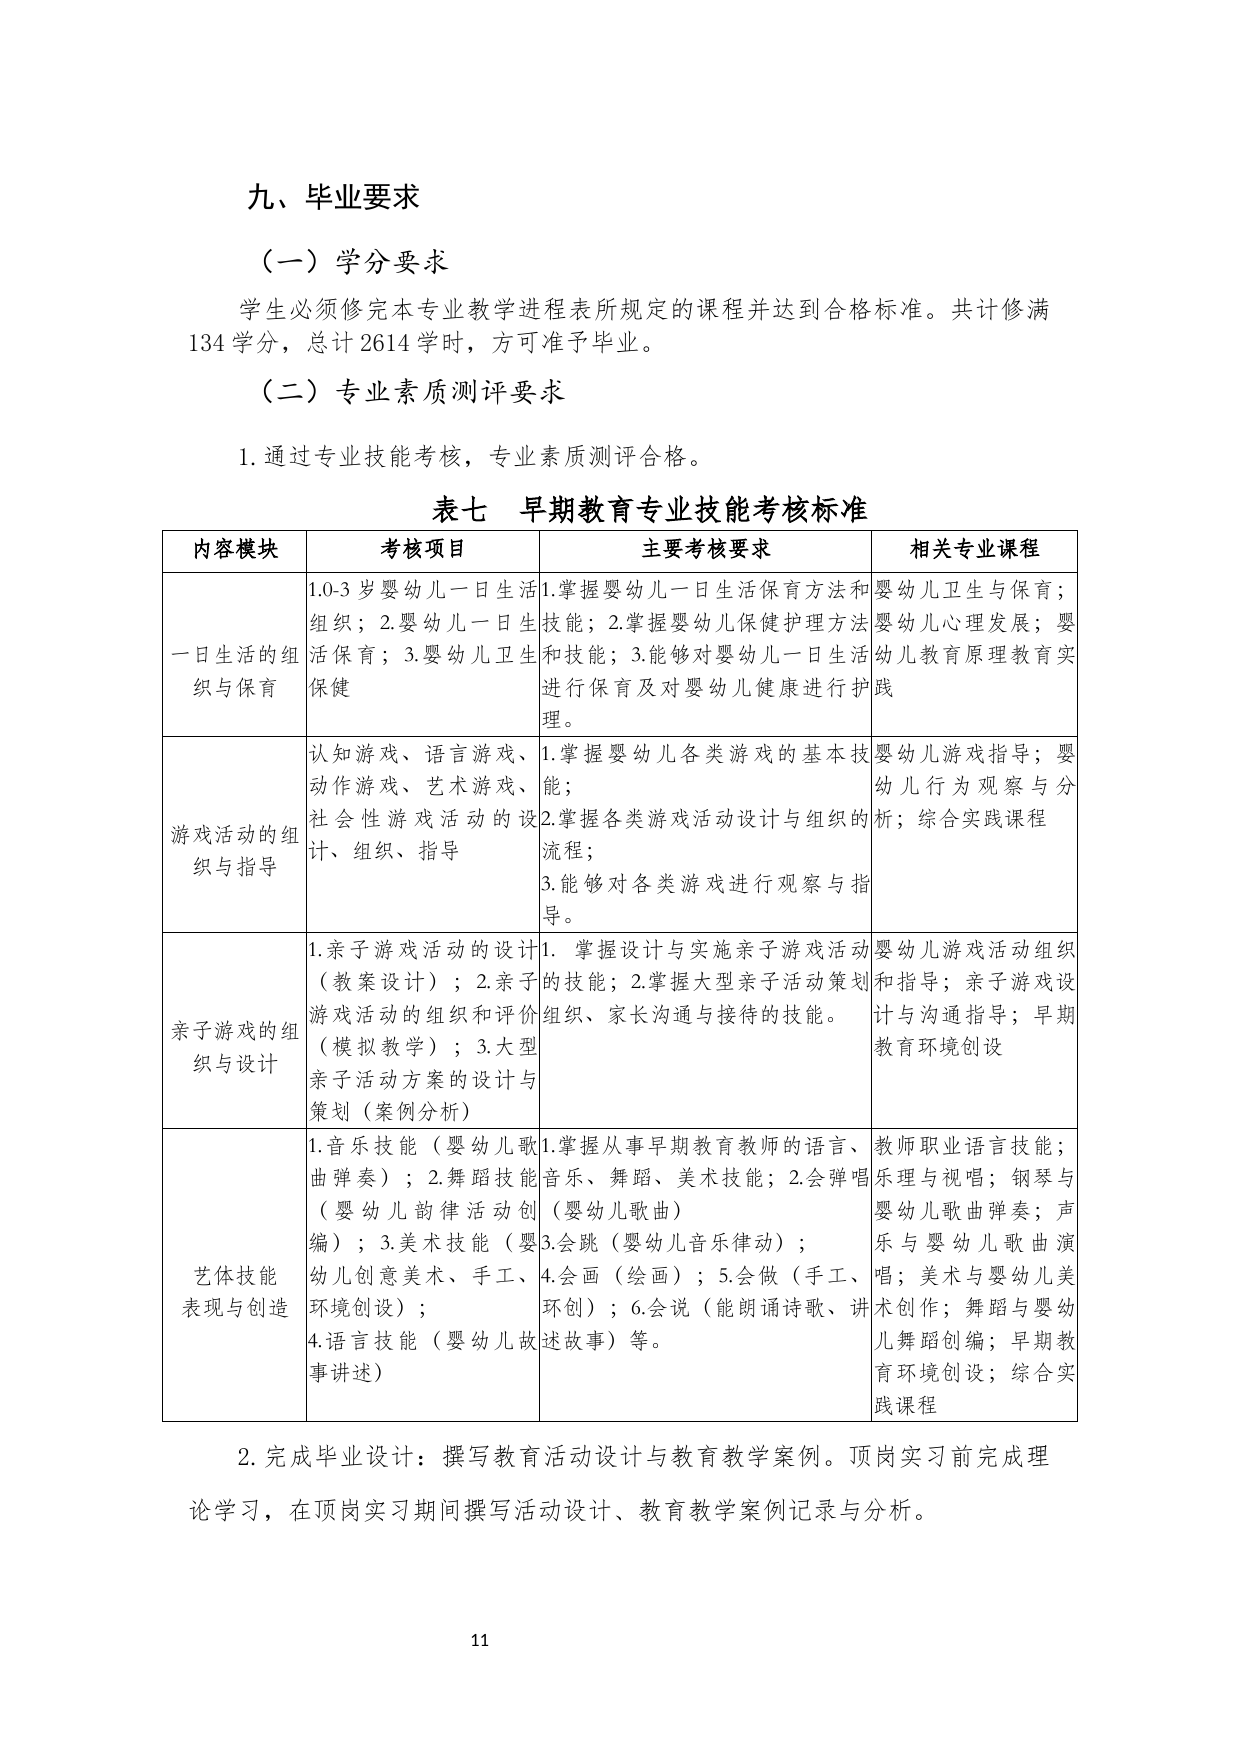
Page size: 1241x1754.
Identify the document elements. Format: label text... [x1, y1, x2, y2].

table_cell 1.亲子游戏活动的设计（教案设计）；2.亲子游戏活动的组织和评价（模拟教学）；3.大型亲子活动方案的设计与策划（案例分析） [307, 933, 539, 1128]
text 学生必须修完本专业教学进程表所规定的课程并达到合格标准。共计修满134学分，总计2614学时，方可准予毕业。 [187, 292, 1053, 357]
text 2.完成毕业设计：撰写教育活动设计与教育教学案例。顶岗实习前完成理论学习，在顶岗实习期间撰写活动设计、教育教学案例记录与分析。 [187, 1422, 1053, 1531]
table_cell 婴幼儿卫生与保育；婴幼儿心理发展；婴幼儿教育原理教育实践 [872, 573, 1077, 736]
table_cell 婴幼儿游戏指导；婴幼儿行为观察与分析；综合实践课程 [872, 737, 1077, 932]
table_cell 掌握设计与实施亲子游戏活动的技能；2.掌握大型亲子活动策划组织、家长沟通与接待的技能。 [540, 933, 871, 1128]
table_cell 游戏活动的组织与指导 [163, 737, 306, 932]
table_header 内容模块 [163, 531, 306, 572]
table_cell 1.掌握从事早期教育教师的语言、音乐、舞蹈、美术技能；2.会弹唱（婴幼儿歌曲） 3.会跳（婴幼儿音乐律动）； 4.会画（绘画）；5.会做（手工、环创）；6.会说（能朗诵诗歌、讲述故事）等。 [540, 1129, 871, 1421]
text 1.通过专业技能考核，专业素质测评合格。 [187, 422, 1053, 476]
table_cell 婴幼儿游戏活动组织和指导；亲子游戏设计与沟通指导；早期教育环境创设 [872, 933, 1077, 1128]
table_cell 1.掌握婴幼儿各类游戏的基本技能； 2.掌握各类游戏活动设计与组织的流程； 3.能够对各类游戏进行观察与指导。 [540, 737, 871, 932]
table_cell 1.音乐技能（婴幼儿歌曲弹奏）；2.舞蹈技能（婴幼儿韵律活动创编）；3.美术技能（婴幼儿创意美术、手工、环境创设）； 4.语言技能（婴幼儿故事讲述） [307, 1129, 539, 1421]
table_cell 亲子游戏的组织与设计 [163, 933, 306, 1128]
table_cell 一日生活的组织与保育 [163, 573, 306, 736]
table_header 主要考核要求 [540, 531, 871, 572]
list （一）学分要求 [187, 227, 1053, 292]
table_cell 艺体技能 表现与创造 [163, 1129, 306, 1421]
table_cell 1.0-3岁婴幼儿一日生活组织；2.婴幼儿一日生活保育；3.婴幼儿卫生保健 [307, 573, 539, 736]
table_cell 认知游戏、语言游戏、动作游戏、艺术游戏、社会性游戏活动的设计、组织、指导 [307, 737, 539, 932]
table_header 考核项目 [307, 531, 539, 572]
table_cell 教师职业语言技能；乐理与视唱；钢琴与婴幼儿歌曲弹奏；声乐与婴幼儿歌曲演唱；美术与婴幼儿美术创作；舞蹈与婴幼儿舞蹈创编；早期教育环境创设；综合实践课程 [872, 1129, 1077, 1421]
text 表七 早期教育专业技能考核标准 [187, 476, 1053, 530]
table_header 相关专业课程 [872, 531, 1077, 572]
table_cell 1.掌握婴幼儿一日生活保育方法和技能；2.掌握婴幼儿保健护理方法和技能；3.能够对婴幼儿一日生活进行保育及对婴幼儿健康进行护理。 [540, 573, 871, 736]
list 九、毕业要求 [187, 162, 1053, 227]
list （二）专业素质测评要求 [187, 357, 1053, 422]
